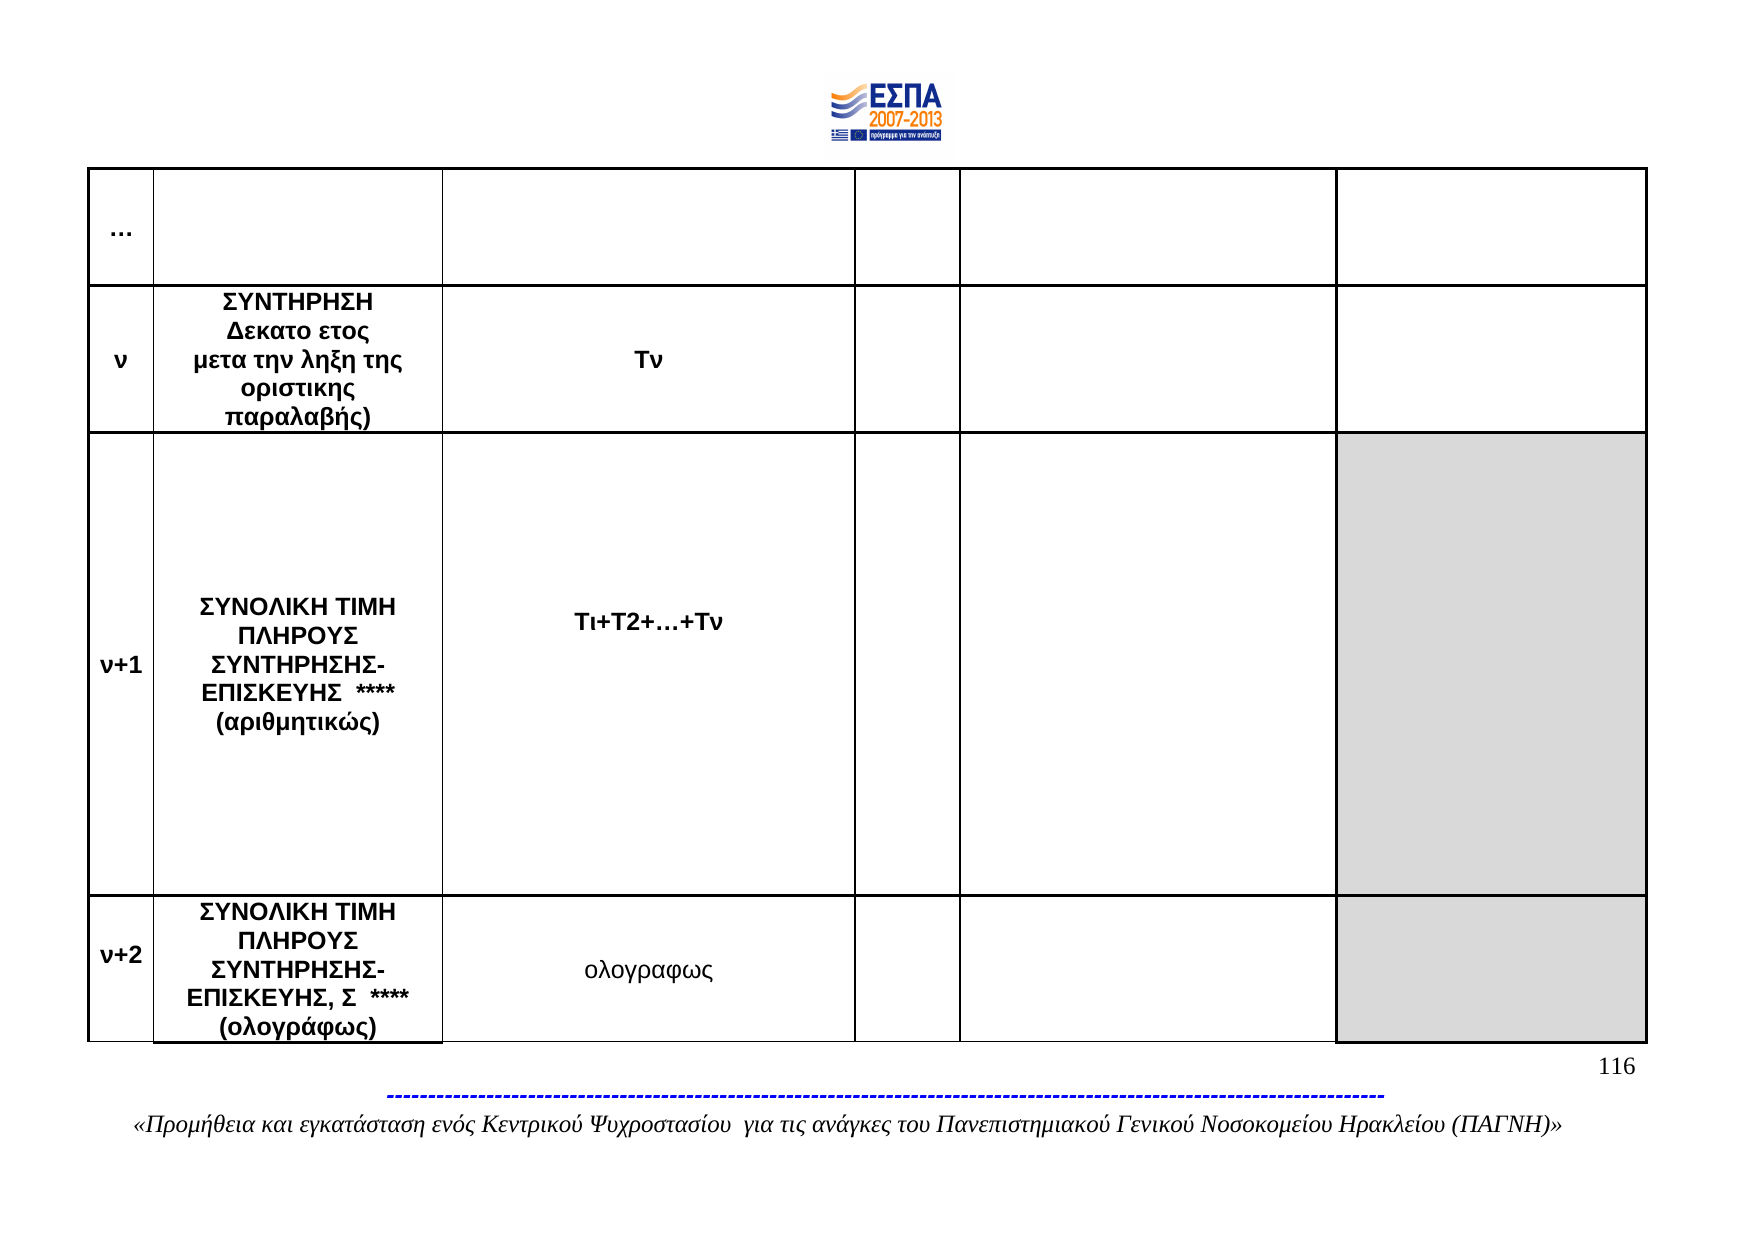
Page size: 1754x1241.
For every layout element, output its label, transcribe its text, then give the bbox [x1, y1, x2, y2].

table_cell … [90, 170, 153, 284]
table_cell [1338, 170, 1645, 284]
table_cell [856, 287, 959, 431]
table_cell [856, 434, 959, 894]
table_cell ΣΥΝΟΛΙΚΗ ΤΙΜΗ ΠΛΗΡΟΥΣ ΣΥΝΤΗΡΗΣΗΣ- ΕΠΙΣΚΕΥΗΣ **** (αριθμητικώς) [154, 434, 442, 894]
table_cell [154, 170, 442, 284]
table_cell [856, 897, 959, 1041]
table_cell [1338, 897, 1645, 1041]
table_cell ν+1 [90, 434, 153, 894]
table_cell [961, 287, 1335, 431]
table_cell [961, 897, 1335, 1041]
table_cell Τι+Τ2+…+Τν [443, 434, 854, 894]
table_cell [443, 170, 854, 284]
table_cell ολογραφως [443, 897, 854, 1041]
picture [822, 73, 954, 162]
table_cell [1338, 434, 1645, 894]
table_cell ΣΥΝΟΛΙΚΗ ΤΙΜΗ ΠΛΗΡΟΥΣ ΣΥΝΤΗΡΗΣΗΣ-ΕΠΙΣΚΕΥΗΣ, Σ **** (ολογράφως) [154, 897, 442, 1041]
table_cell ν+2 [90, 897, 153, 1041]
table_cell [961, 170, 1335, 284]
table_cell [961, 434, 1335, 894]
table_cell [856, 170, 959, 284]
table_cell ΣΥΝΤΗΡΗΣΗ Δεκατο ετος μετα την ληξη της οριστικης παραλαβής) [154, 287, 442, 431]
table_cell Τν [443, 287, 854, 431]
table_cell ν [90, 287, 153, 431]
table_cell [1338, 287, 1645, 431]
